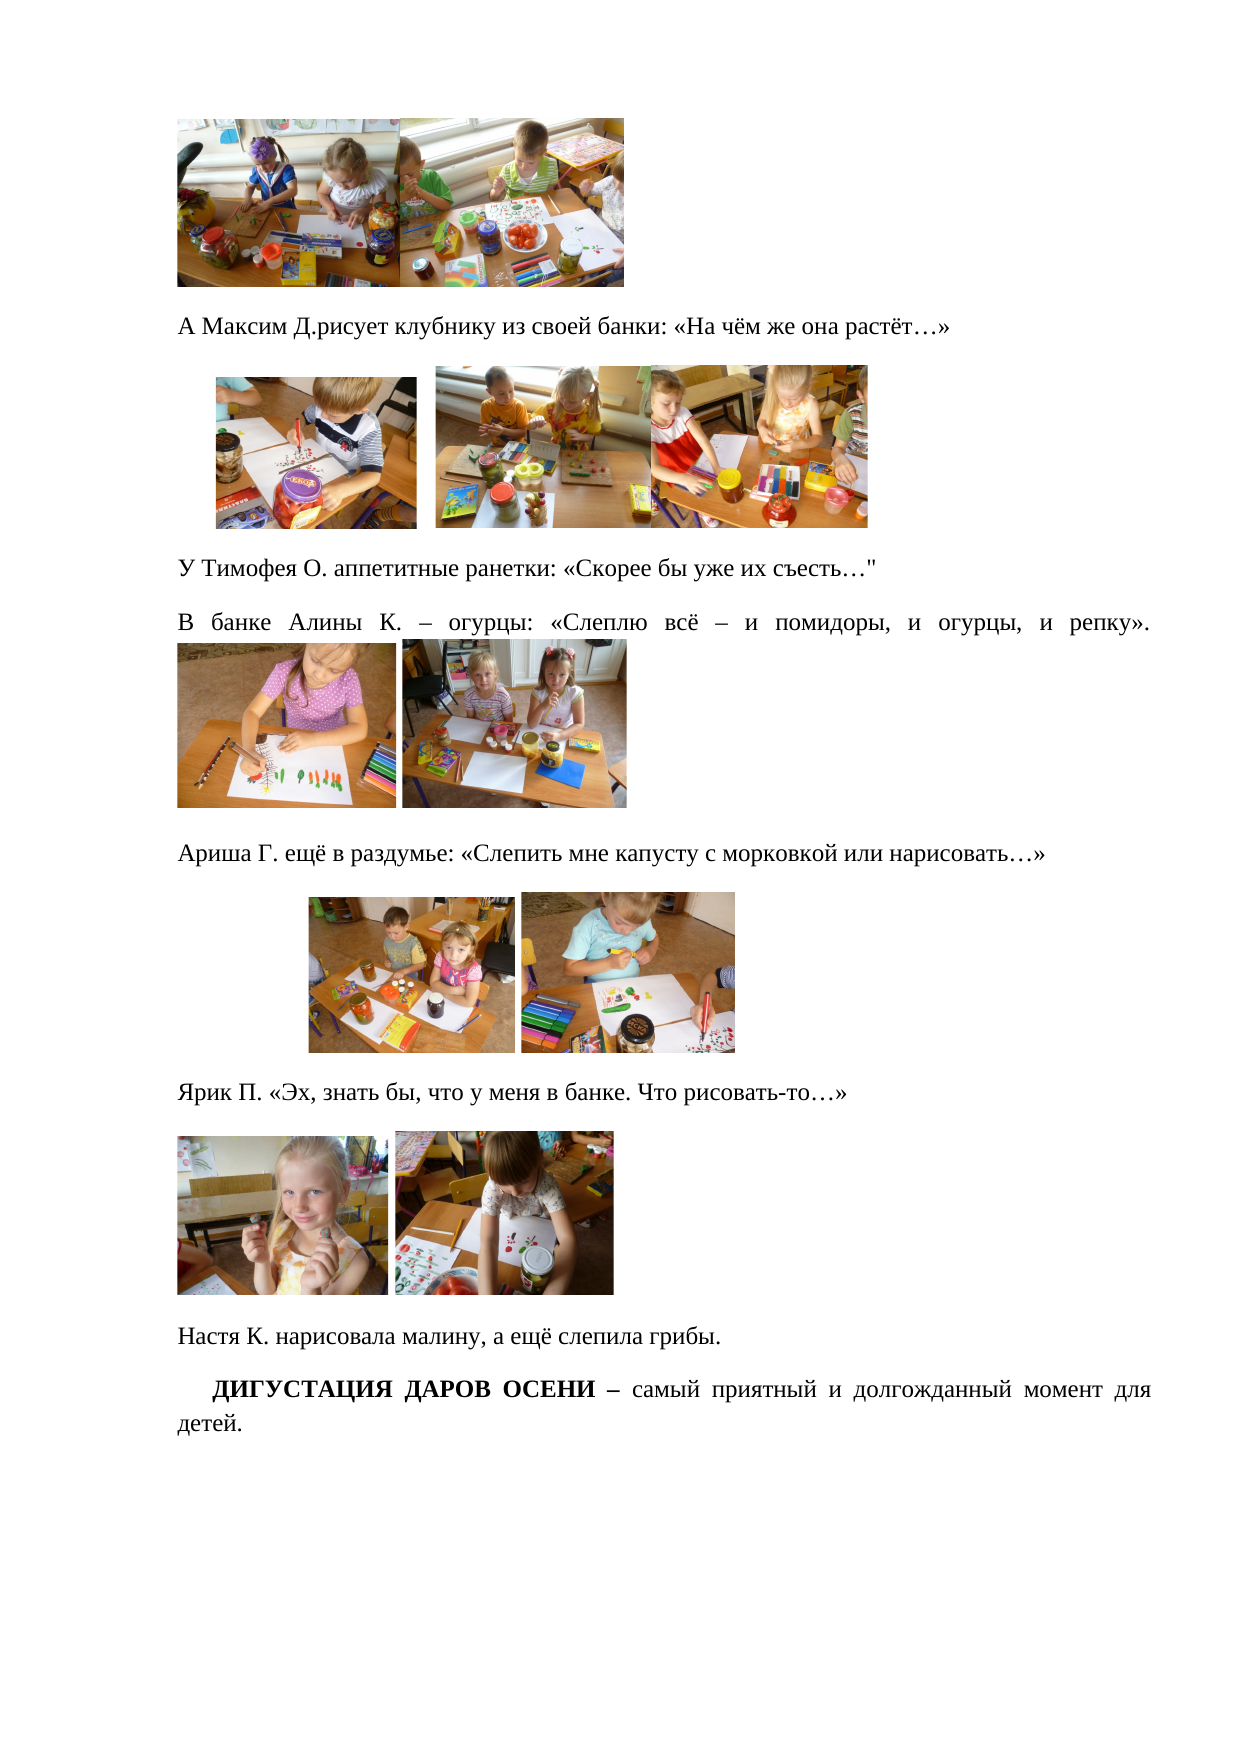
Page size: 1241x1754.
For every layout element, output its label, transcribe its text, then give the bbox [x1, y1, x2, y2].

picture [308, 897, 515, 1053]
picture [177, 643, 397, 808]
picture [177, 118, 624, 287]
text ДИГУСТАЦИЯ ДАРОВ ОСЕНИ – самый приятный и долгожданный момент для детей. [177, 1374, 1152, 1436]
picture [177, 1136, 389, 1295]
picture [402, 639, 627, 808]
picture [521, 892, 735, 1053]
text А Максим Д.рисует клубнику из своей банки: «На чём же она растёт…» [177, 311, 1152, 340]
text Ариша Г. ещё в раздумье: «Слепить мне капусту с морковкой или нарисовать…» [177, 838, 1152, 867]
text У Тимофея О. аппетитные ранетки: «Скорее бы уже их съесть…" [177, 553, 1152, 581]
text Ярик П. «Эх, знать бы, что у меня в банке. Что рисовать-то…» [177, 1077, 1152, 1106]
picture [215, 377, 417, 529]
picture [435, 365, 868, 528]
picture [395, 1131, 614, 1295]
text Настя К. нарисовала малину, а ещё слепила грибы. [177, 1321, 1152, 1349]
